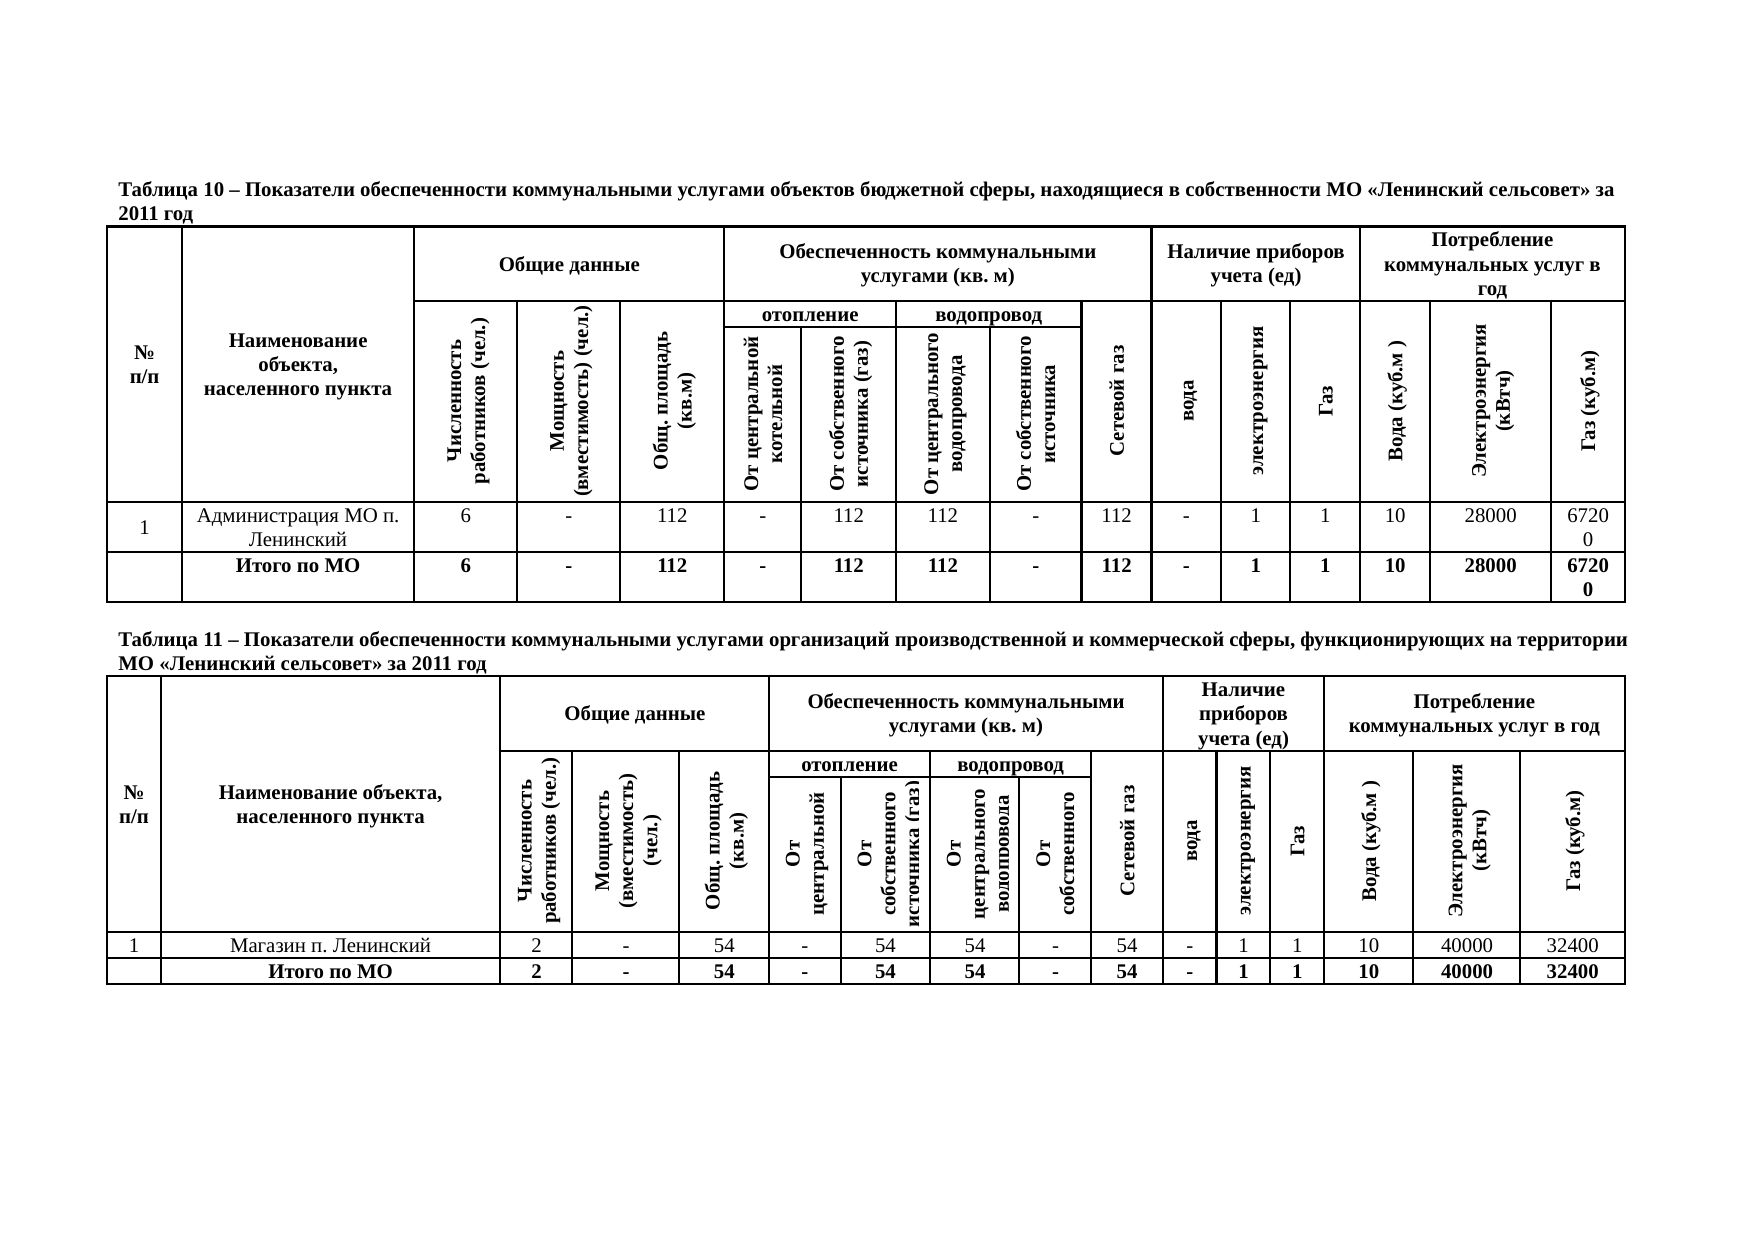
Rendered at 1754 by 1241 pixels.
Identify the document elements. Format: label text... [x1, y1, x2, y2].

table_cell 1 [108, 933, 160, 957]
table_cell - [1153, 553, 1220, 601]
table_cell От центрального водопровода [931, 778, 1018, 931]
table_cell Итого по МО [162, 959, 499, 983]
table_cell - [573, 959, 678, 983]
table_cell 28000 [1431, 553, 1550, 601]
table_cell 10 [1325, 933, 1412, 957]
table_header Наличие приборов учета (ед) [1153, 228, 1359, 299]
table_cell 1 [1271, 933, 1323, 957]
table_cell Сетевой газ [1083, 302, 1150, 501]
table_cell 1 [1291, 503, 1359, 551]
table_cell - [725, 553, 800, 601]
table_cell От собственного источника (газ) [802, 328, 895, 501]
table_cell 54 [931, 959, 1018, 983]
table_cell 54 [842, 959, 929, 983]
table_cell 54 [680, 959, 768, 983]
table_cell От центральной котельной [770, 778, 840, 931]
table_cell Газ (куб.м) [1552, 302, 1624, 501]
table_cell От собственного источника [1020, 778, 1090, 931]
table_cell Администрация МО п. Ленинский [183, 503, 413, 551]
table_header Потребление коммунальных услуг в год [1325, 677, 1624, 749]
table_cell Численность работников (чел.) [415, 302, 516, 501]
table_cell - [1020, 959, 1090, 983]
table_header № п/п [108, 228, 181, 501]
table_cell - [1164, 959, 1215, 983]
table_cell - [1020, 933, 1090, 957]
table_header Обеспеченность коммунальными услугами (кв. м) [725, 228, 1150, 299]
table_cell 28000 [1431, 503, 1550, 551]
table_cell 112 [621, 503, 723, 551]
table_cell Итого по МО [183, 553, 413, 601]
table_header Наличие приборов учета (ед) [1164, 677, 1323, 749]
table_cell 10 [1325, 959, 1412, 983]
table_header Потребление коммунальных услуг в год [1361, 228, 1624, 299]
table_cell 112 [621, 553, 723, 601]
table_cell [108, 553, 181, 601]
table_cell Мощность (вместимость) (чел.) [518, 302, 619, 501]
table_cell 112 [897, 553, 989, 601]
table_cell 32400 [1521, 959, 1624, 983]
table_cell Электроэнергия (кВтч) [1431, 302, 1550, 501]
table_cell От центрального водопровода [897, 328, 989, 501]
table_cell 1 [1291, 553, 1359, 601]
table_cell 40000 [1414, 959, 1519, 983]
table_cell 10 [1361, 503, 1429, 551]
table_cell 2 [501, 933, 571, 957]
table_cell 6 [415, 553, 516, 601]
table_cell Газ [1271, 752, 1323, 931]
table_header Общие данные [415, 228, 723, 299]
table_header Наименование объекта, населенного пункта [162, 677, 499, 931]
table_cell - [991, 553, 1080, 601]
table_cell - [725, 503, 800, 551]
table_cell водопровод [897, 302, 1080, 326]
table_cell 1 [1271, 959, 1323, 983]
table_header Общие данные [501, 677, 768, 749]
table_cell 112 [1083, 503, 1150, 551]
table_header Обеспеченность коммунальными услугами (кв. м) [770, 677, 1162, 749]
table_cell - [518, 553, 619, 601]
table_cell - [770, 959, 840, 983]
table_cell 112 [802, 503, 895, 551]
table_cell отопление [725, 302, 895, 326]
table_cell отопление [770, 752, 929, 776]
table_cell 54 [680, 933, 768, 957]
table_cell - [518, 503, 619, 551]
table_cell - [573, 933, 678, 957]
table_cell 54 [931, 933, 1018, 957]
table_cell - [991, 503, 1080, 551]
table_cell - [1164, 933, 1215, 957]
table_cell 54 [842, 933, 929, 957]
table_cell 54 [1092, 959, 1162, 983]
table_cell От собственного источника [991, 328, 1080, 501]
table_cell Численность работников (чел.) [501, 752, 571, 931]
table_cell 2 [501, 959, 571, 983]
table_cell Газ (куб.м) [1521, 752, 1624, 931]
table_cell 112 [897, 503, 989, 551]
table_cell вода [1164, 752, 1215, 931]
table_cell 54 [1092, 933, 1162, 957]
table_cell Магазин п. Ленинский [162, 933, 499, 957]
table_cell 10 [1361, 553, 1429, 601]
table_cell 1 [1222, 503, 1289, 551]
table_cell От собственного источника (газ) [842, 778, 929, 931]
table_cell [108, 959, 160, 983]
table_header Наименование объекта, населенного пункта [183, 228, 413, 501]
table_cell - [770, 933, 840, 957]
table_cell 40000 [1414, 933, 1519, 957]
table_cell электроэнергия [1218, 752, 1269, 931]
table_cell Вода (куб.м ) [1361, 302, 1429, 501]
table_cell Газ [1291, 302, 1359, 501]
table_cell Мощность (вместимость) (чел.) [573, 752, 678, 931]
table_cell 6 [415, 503, 516, 551]
table_cell Электроэнергия (кВтч) [1414, 752, 1519, 931]
table_cell Сетевой газ [1092, 752, 1162, 931]
table_cell 1 [1218, 933, 1269, 957]
table_cell 112 [1083, 553, 1150, 601]
table_cell 1 [1218, 959, 1269, 983]
table_cell 1 [108, 503, 181, 551]
table_cell 112 [802, 553, 895, 601]
table_cell Вода (куб.м ) [1325, 752, 1412, 931]
table_cell - [1153, 503, 1220, 551]
table_cell 67200 [1552, 503, 1624, 551]
table_cell От центральной котельной [725, 328, 800, 501]
table_cell Общ. площадь (кв.м) [621, 302, 723, 501]
table_cell 67200 [1552, 553, 1624, 601]
table_cell электроэнергия [1222, 302, 1289, 501]
table_cell водопровод [931, 752, 1090, 776]
table_cell 32400 [1521, 933, 1624, 957]
table_cell вода [1153, 302, 1220, 501]
table_cell 1 [1222, 553, 1289, 601]
table_cell Общ. площадь (кв.м) [680, 752, 768, 931]
table_header № п/п [108, 677, 160, 931]
